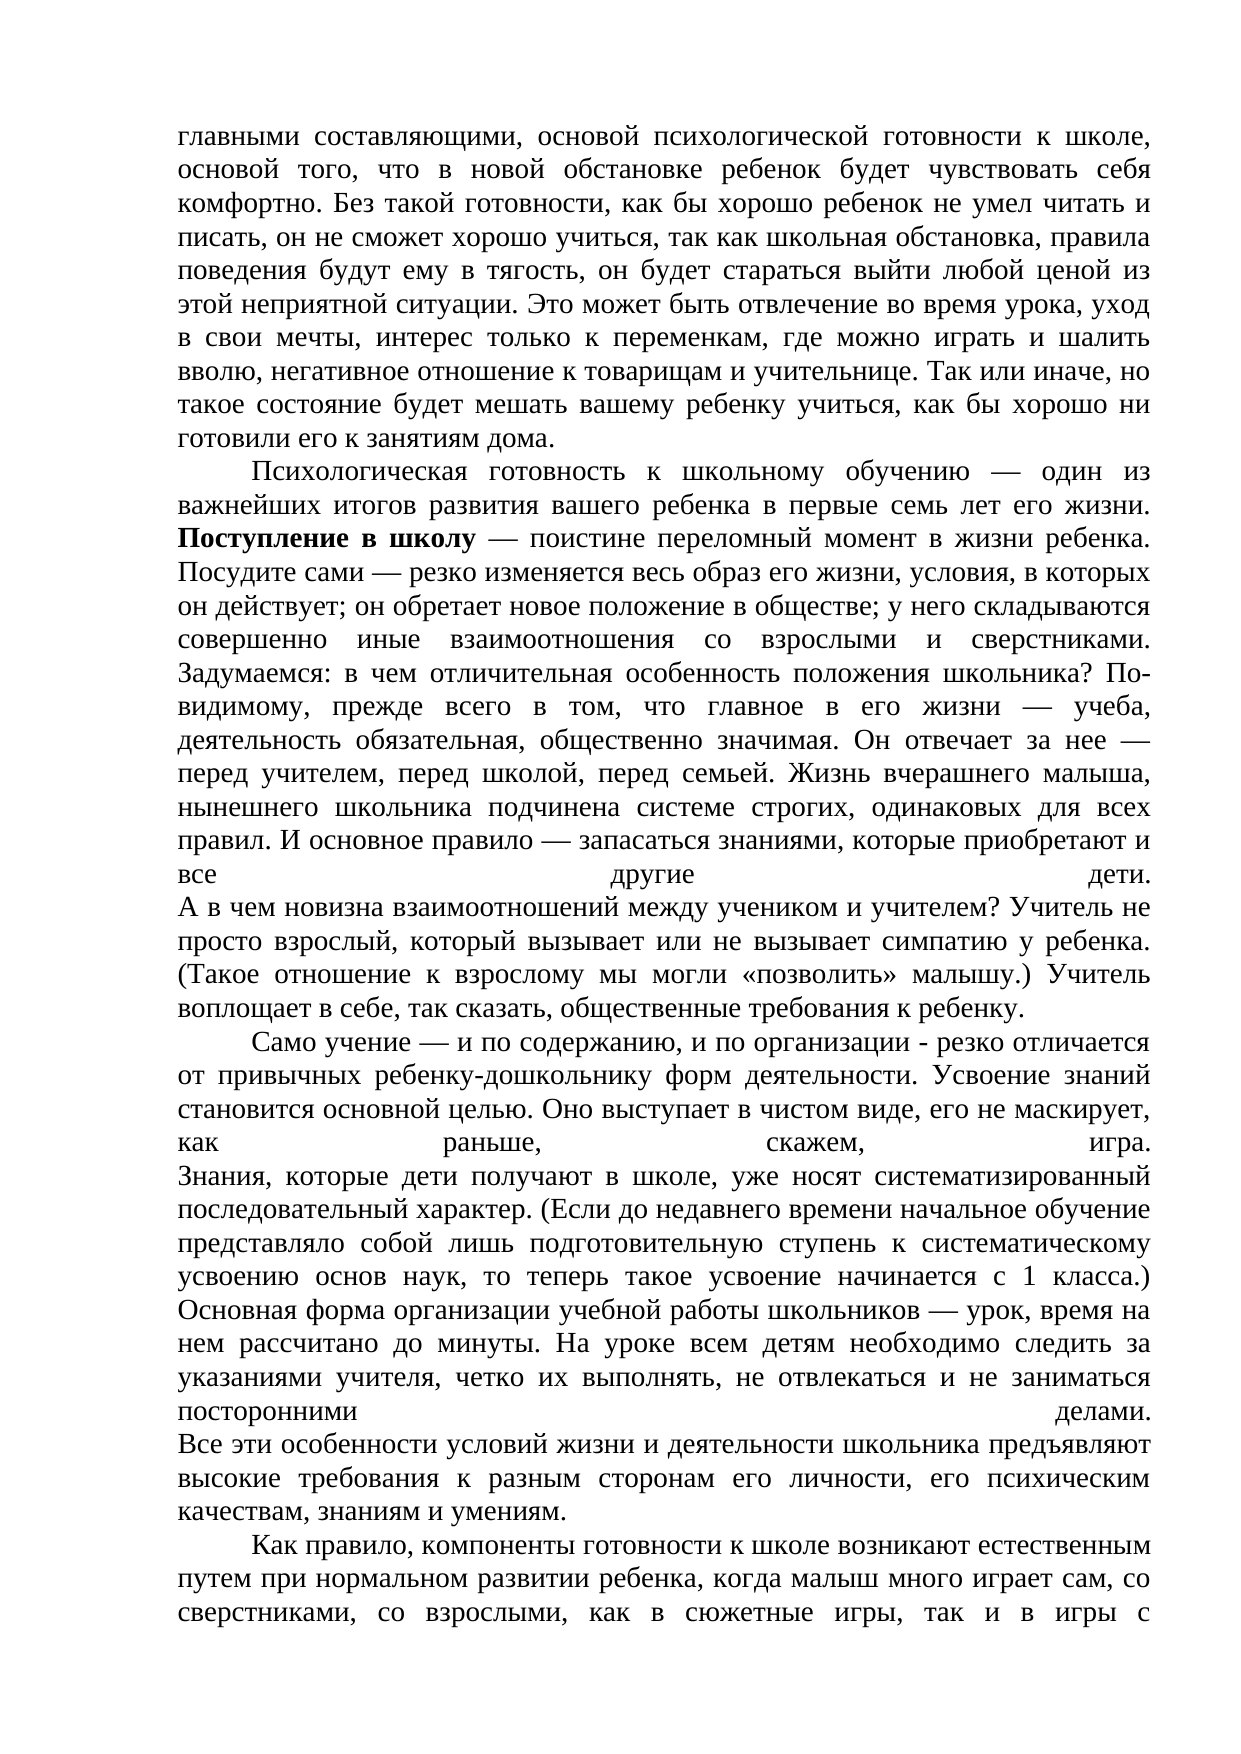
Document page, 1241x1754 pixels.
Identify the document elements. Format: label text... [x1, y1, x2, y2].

text Само учение — и по содержанию, и по организации - резко отличается от привычных ребенку-дошкольнику форм деятельности. Усвоение знаний становится основной целью. Оно выступает в чистом виде, его не маскирует, как раньше, скажем, игра. Знания, которые дети получают в школе, уже носят систематизированный последовательный характер. (Если до недавнего времени начальное обучение представляло собой лишь подготовительную ступень к систематическому усвоению основ наук, то теперь такое усвоение начинается с 1 класса.) Основная форма организации учебной работы школьников — урок, время на нем рассчитано до минуты. На уроке всем детям необходимо следить за указаниями учителя, четко их выполнять, не отвлекаться и не заниматься посторонними делами. Все эти особенности условий жизни и деятельности школьника предъявляют высокие требования к разным сторонам его личности, его психическим качествам, знаниям и умениям. [177, 1024, 1152, 1527]
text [177, 118, 1152, 453]
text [177, 1527, 1152, 1627]
text Психологическая готовность к школьному обучению — один из важнейших итогов развития вашего ребенка в первые семь лет его жизни. Поступление в школу — поистине переломный момент в жизни ребенка. Посудите сами — резко изменяется весь образ его жизни, условия, в которых он действует; он обретает новое положение в обществе; у него складываются совершенно иные взаимоотношения со взрослыми и сверстниками. Задумаемся: в чем отличительная особенность положения школьника? По-видимому, прежде всего в том, что главное в его жизни — учеба, деятельность обязательная, общественно значимая. Он отвечает за нее — перед учителем, перед школой, перед семьей. Жизнь вчерашнего малыша, нынешнего школьника подчинена системе строгих, одинаковых для всех правил. И основное правило — запасаться знаниями, которые приобретают и все другие дети. А в чем новизна взаимоотношений между учеником и учителем? Учитель не просто взрослый, который вызывает или не вызывает симпатию у ребенка. (Такое отношение к взрослому мы могли «позволить» малышу.) Учитель воплощает в себе, так сказать, общественные требования к ребенку. [177, 453, 1152, 1024]
